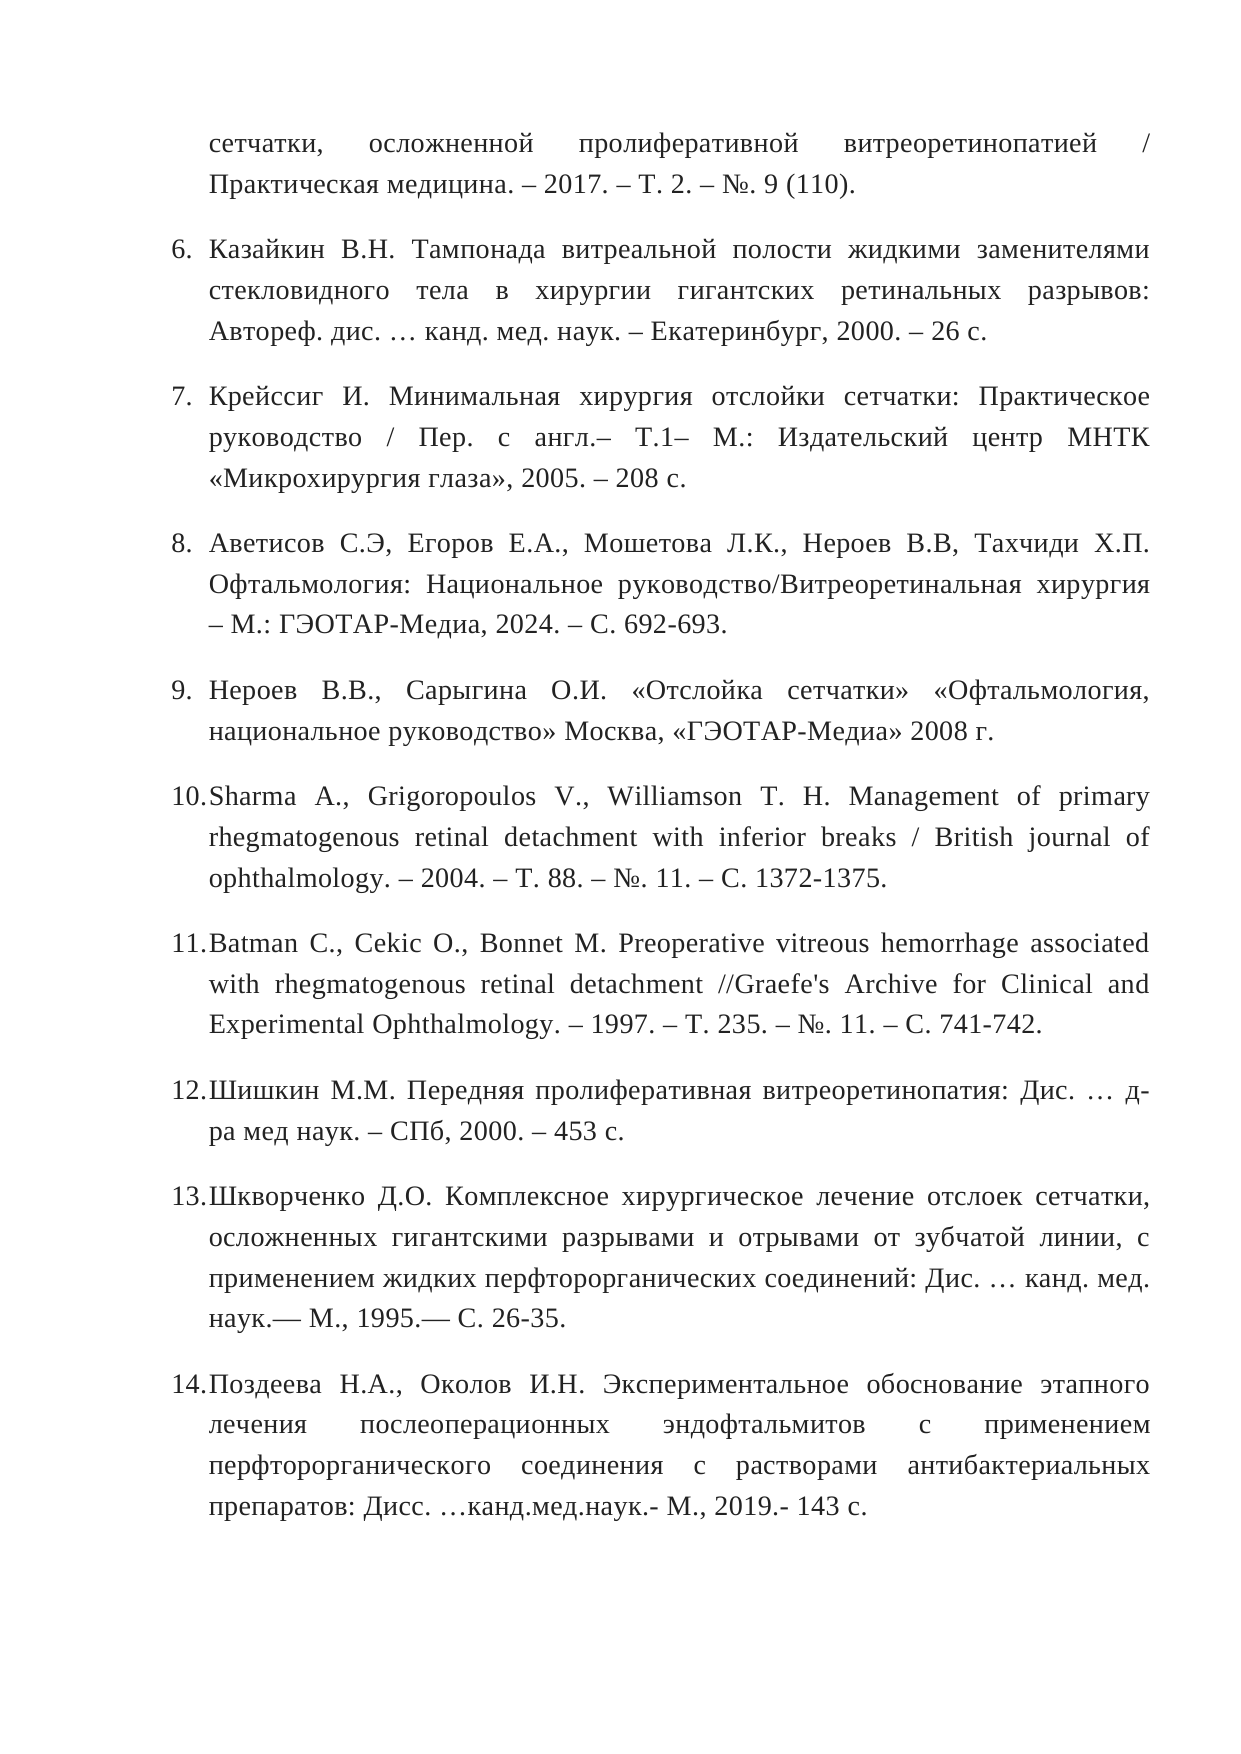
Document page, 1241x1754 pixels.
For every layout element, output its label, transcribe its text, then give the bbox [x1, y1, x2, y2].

list Нероев В.В., Сарыгина О.И. «Отслойка сетчатки» «Офтальмология, национальное руководство» Москва, «ГЭОТАР-Медиа» 2008 г. [171, 665, 1152, 746]
list Шкворченко Д.О. Комплексное хирургическое лечение отслоек сетчатки, осложненных гигантскими разрывами и отрывами от зубчатой линии, с применением жидких перфторорганических соединений: Дис. … канд. мед. наук.— М., 1995.— С. 26-35. [171, 1171, 1152, 1334]
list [171, 118, 1152, 199]
list Аветисов С.Э, Егоров Е.А., Мошетова Л.К., Нероев В.В, Тахчиди Х.П. Офтальмология: Национальное руководство/Витреоретинальная хирургия – М.: ГЭОТАР-Медиа, 2024. – С. 692-693. [171, 518, 1152, 640]
list Поздеева Н.А., Околов И.Н. Экспериментальное обоснование этапного лечения послеоперационных эндофтальмитов с применением перфторорганического соединения с растворами антибактериальных препаратов: Дисс. …канд.мед.наук.- М., 2019.- 143 с. [171, 1359, 1152, 1521]
list Казайкин В.Н. Тампонада витреальной полости жидкими заменителями стекловидного тела в хирургии гигантских ретинальных разрывов: Автореф. дис. … канд. мед. наук. – Екатеринбург, 2000. – 26 с. [171, 224, 1152, 346]
list Sharma A., Grigoropoulos V., Williamson T. H. Management of primary rhegmatogenous retinal detachment with inferior breaks / British journal of ophthalmology. – 2004. – Т. 88. – №. 11. – С. 1372-1375. [171, 771, 1152, 893]
list Шишкин М.М. Передняя пролиферативная витреоретинопатия: Диc. … д-ра мед наук. – СПб, 2000. – 453 с. [171, 1065, 1152, 1146]
list Крейссиг И. Минимальная хирургия отслойки сетчатки: Практическое руководство / Пер. с англ.– Т.1– М.: Издательский центр МНТК «Микрохирургия глаза», 2005. – 208 с. [171, 371, 1152, 493]
list Batman C., Cekic O., Bonnet M. Preoperative vitreous hemorrhage associated with rhegmatogenous retinal detachment //Graefe's Archive for Clinical and Experimental Ophthalmology. – 1997. – Т. 235. – №. 11. – С. 741-742. [171, 918, 1152, 1040]
